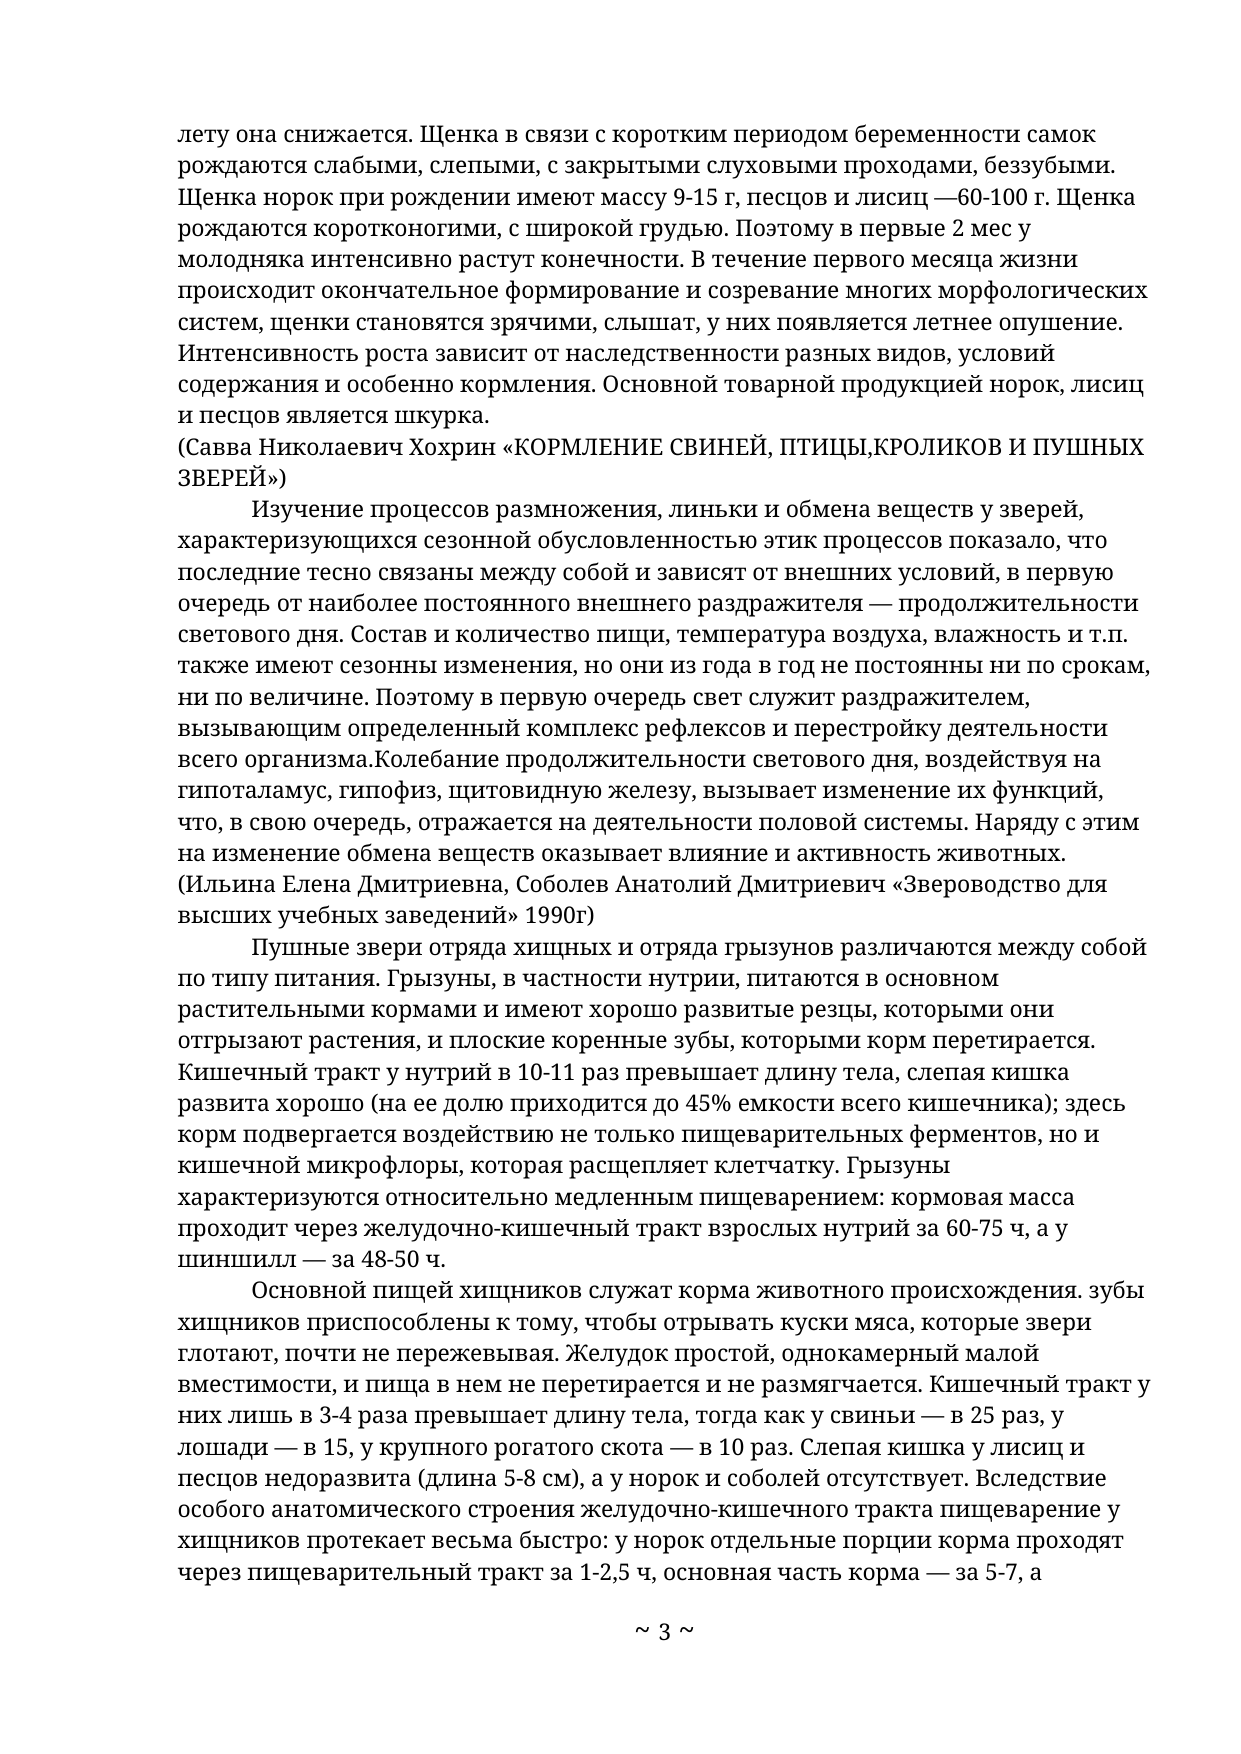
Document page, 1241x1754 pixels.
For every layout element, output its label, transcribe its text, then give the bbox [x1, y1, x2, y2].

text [177, 118, 1152, 431]
text Изучение процессов размножения, линьки и обмена веществ у зверей, характеризующихся сезонной обусловленностью этик процессов показало, что последние тесно связаны между собой и зависят от внешних условий, в первую очередь от наиболее постоянного внешнего раздражителя — продолжительности светового дня. Состав и количество пищи, температура воздуха, влажность и т.п. также имеют сезонны изменения, но они из года в год не постоянны ни по срокам, ни по величине. Поэтому в первую очередь свет служит раздражителем, вызывающим определенный комплекс рефлексов и перестройку деятельности всего организма.Колебание продолжительности светового дня, воздействуя на гипотaламус, гипофиз, щитовидную железу, вызывает изменение их функций, что, в свою очередь, отражается на деятельности половой системы. Наряду с этим на изменение обмена веществ оказывает влияние и активность животных. [177, 493, 1152, 868]
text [177, 1274, 1152, 1587]
text (Савва Николаевич Хохрин «КОРМЛЕНИЕ СВИНЕЙ, ПТИЦЫ,КРОЛИКОВ И ПУШНЫХ ЗВЕРЕЙ») [177, 431, 1152, 493]
text (Ильина Елена Дмитриевна, Соболев Анатолий Дмитриевич «Звероводство для высших учебных заведений» 1990г) [177, 868, 1152, 931]
text Пушные звери отряда хищных и отряда грызунов различаются между собой по типу питания. Грызуны, в частности нутрии, питаются в основном растительными кормами и имеют хорошо развитые резцы, которыми они отгрызают растения, и плоские коренные зубы, которыми корм перетирается. Кишечный тракт y нутрий в 10-11 раз превышает длину тела, слепая кишка развита хорошо (на ее долю приходится до 45% емкости всего кишечника); здесь корм подвергается воздействию не только пищеварительных ферментов, но и кишечной микрофлоры, которая расщепляет клетчатку. Грызуны характеризуются относительно медленным пищеварением: кормовая масса проходит через желудочно-кишечный тракт взрослых нутрий за 60-75 ч, a y шиншилл — за 48-50 ч. [177, 931, 1152, 1274]
